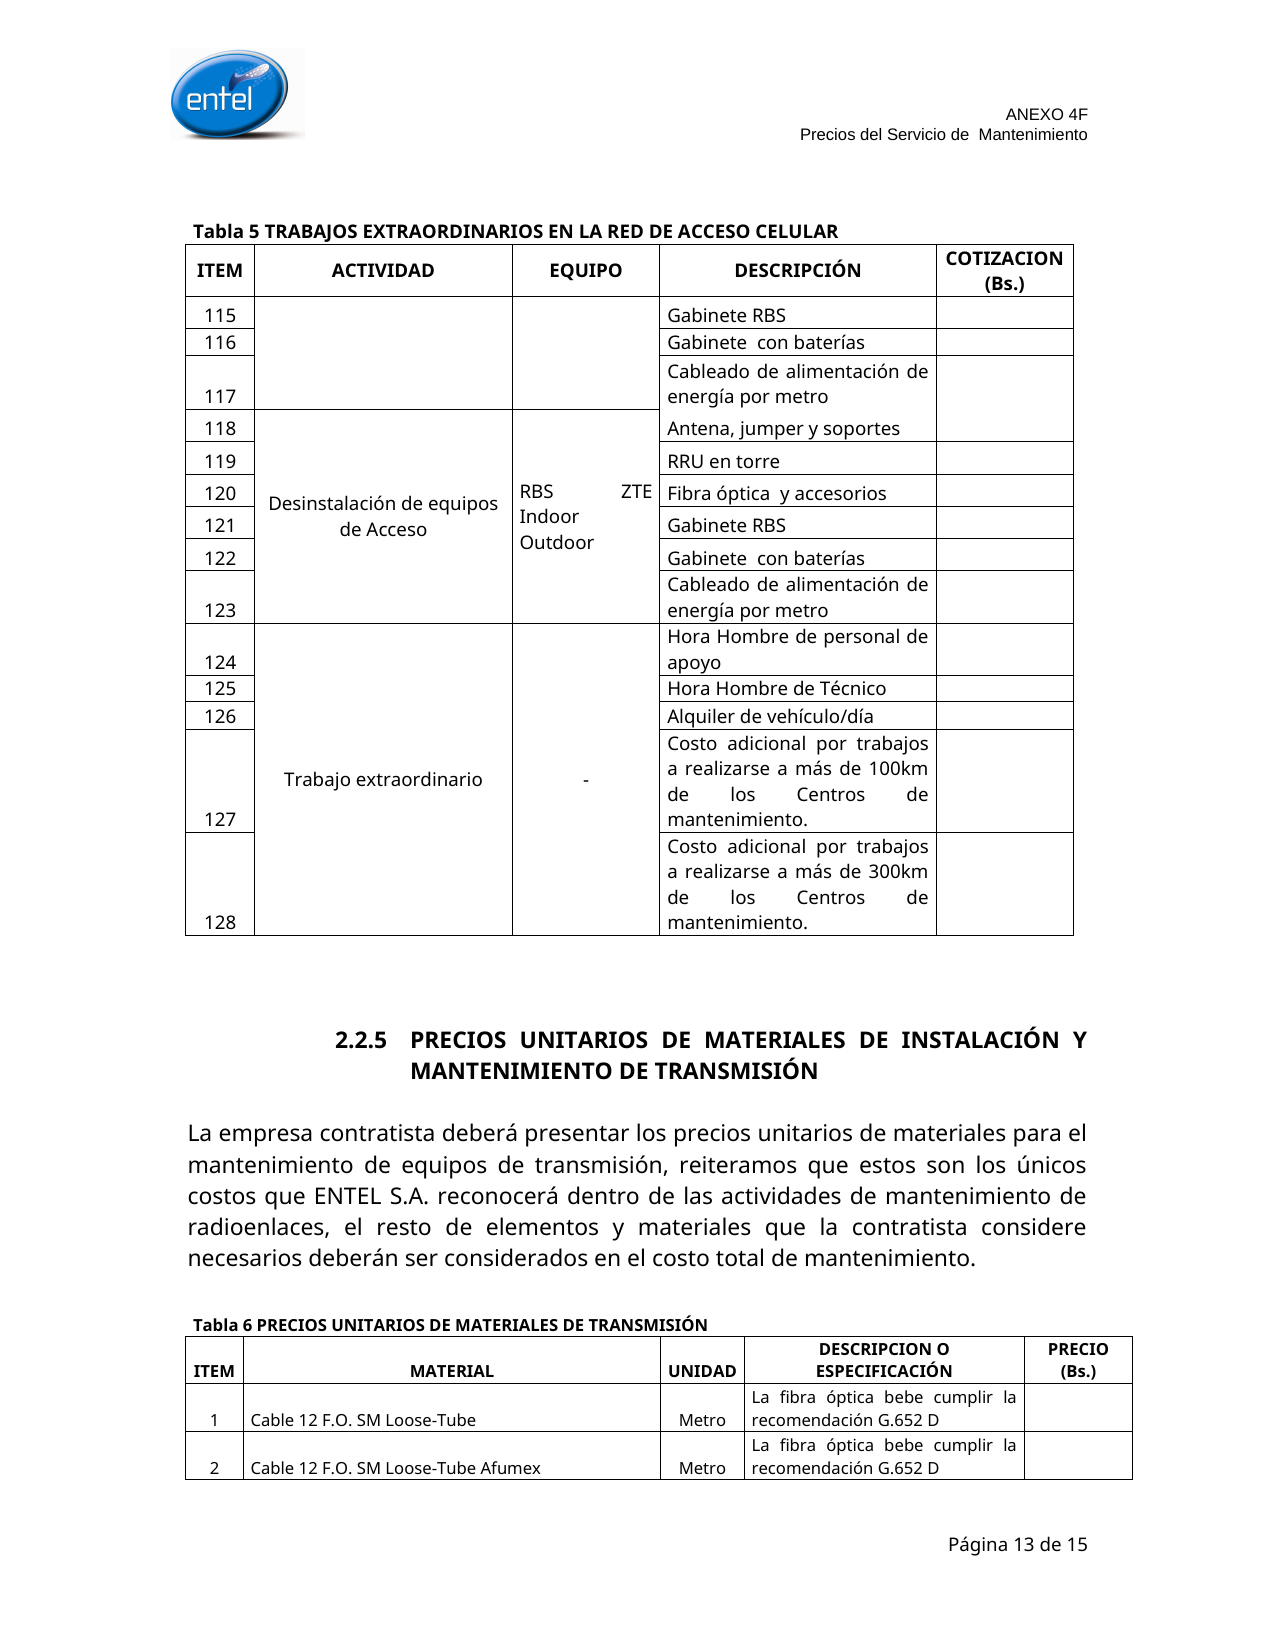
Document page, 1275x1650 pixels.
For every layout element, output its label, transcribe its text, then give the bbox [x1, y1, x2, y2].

table_cell Gabinete RBS [660, 507, 936, 538]
table_cell UNIDAD [661, 1337, 744, 1382]
table_cell 2 [186, 1432, 243, 1479]
table_cell [937, 730, 1073, 832]
table_cell Hora Hombre de personal de apoyo [660, 624, 936, 674]
table_cell La fibra óptica bebe cumplir la recomendación G.652 D [745, 1432, 1024, 1479]
table_header Tabla 5 TRABAJOS EXTRAORDINARIOS EN LA RED DE ACCESO CELULAR [186, 213, 1073, 244]
table_cell ACTIVIDAD [255, 245, 512, 296]
table_cell 121 [186, 507, 254, 538]
table_cell [937, 539, 1073, 570]
table_cell Costo adicional por trabajos a realizarse a más de 300km de los Centros de mantenimiento. [660, 833, 936, 935]
table_cell 127 [186, 730, 254, 832]
table_cell [937, 676, 1073, 701]
table_cell DESCRIPCION O ESPECIFICACIÓN [745, 1337, 1024, 1382]
table_cell ITEM [186, 245, 254, 296]
table_cell Metro [661, 1432, 744, 1479]
table_cell 116 [186, 329, 254, 355]
table_cell [937, 442, 1073, 473]
table_cell Trabajo extraordinario [255, 624, 512, 935]
table_cell EQUIPO [513, 245, 659, 296]
table_cell 120 [186, 475, 254, 506]
table_cell 123 [186, 571, 254, 622]
table_cell Alquiler de vehículo/día [660, 702, 936, 729]
table_cell [1025, 1432, 1132, 1479]
table_cell [1025, 1384, 1132, 1431]
table_cell [937, 475, 1073, 506]
table_cell Desinstalación de equipos de Acceso [255, 410, 512, 622]
table_cell Metro [661, 1384, 744, 1431]
subtitle PRECIOS UNITARIOS DE MATERIALES DE INSTALACIÓN Y MANTENIMIENTO DE TRANSMISIÓN [335, 1023, 1088, 1086]
table_cell [937, 702, 1073, 729]
table_cell Gabinete RBS [660, 297, 936, 328]
table_cell Fibra óptica y accesorios [660, 475, 936, 506]
table_cell 119 [186, 442, 254, 473]
text La empresa contratista deberá presentar los precios unitarios de materiales para el mantenimiento de equipos de transmisión, reiteramos que estos son los únicos costos que ENTEL S.A. reconocerá dentro de las actividades de mantenimiento de radioenlaces, el resto de elementos y materiales que la contratista considere necesarios deberán ser considerados en el costo total de mantenimiento. [187, 1117, 1088, 1273]
table_cell Cableado de alimentación de energía por metro [660, 356, 936, 409]
table_cell [937, 833, 1073, 935]
table_cell MATERIAL [244, 1337, 660, 1382]
table_cell - [513, 624, 659, 935]
table_cell [937, 571, 1073, 622]
table_cell [937, 410, 1073, 441]
table_cell 115 [186, 297, 254, 328]
table_cell Gabinete con baterías [660, 329, 936, 355]
table_cell [937, 624, 1073, 674]
table_cell 126 [186, 702, 254, 729]
table_cell Hora Hombre de Técnico [660, 676, 936, 701]
table_cell Cableado de alimentación de energía por metro [660, 571, 936, 622]
table_cell 1 [186, 1384, 243, 1431]
table_cell [937, 329, 1073, 355]
table_cell 117 [186, 356, 254, 409]
table_cell Cable 12 F.O. SM Loose-Tube Afumex [244, 1432, 660, 1479]
table_cell [937, 507, 1073, 538]
table_cell Gabinete con baterías [660, 539, 936, 570]
table_cell RBS ZTE Indoor Outdoor [513, 410, 659, 622]
table_cell 118 [186, 410, 254, 441]
table_cell DESCRIPCIÓN [660, 245, 936, 296]
table_cell [937, 297, 1073, 328]
table_cell ITEM [186, 1337, 243, 1382]
table_cell 128 [186, 833, 254, 935]
table_header Tabla 6 PRECIOS UNITARIOS DE MATERIALES DE TRANSMISIÓN [186, 1305, 1132, 1336]
table_cell COTIZACION (Bs.) [937, 245, 1073, 296]
table_cell [937, 356, 1073, 409]
picture [170, 48, 305, 140]
table_cell Antena, jumper y soportes [660, 410, 936, 441]
table_cell La fibra óptica bebe cumplir la recomendación G.652 D [745, 1384, 1024, 1431]
table_cell Costo adicional por trabajos a realizarse a más de 100km de los Centros de mantenimiento. [660, 730, 936, 832]
table_cell 124 [186, 624, 254, 674]
table_cell RRU en torre [660, 442, 936, 473]
table_cell Cable 12 F.O. SM Loose-Tube [244, 1384, 660, 1431]
table_cell 125 [186, 676, 254, 701]
table_cell PRECIO (Bs.) [1025, 1337, 1132, 1382]
table_cell 122 [186, 539, 254, 570]
